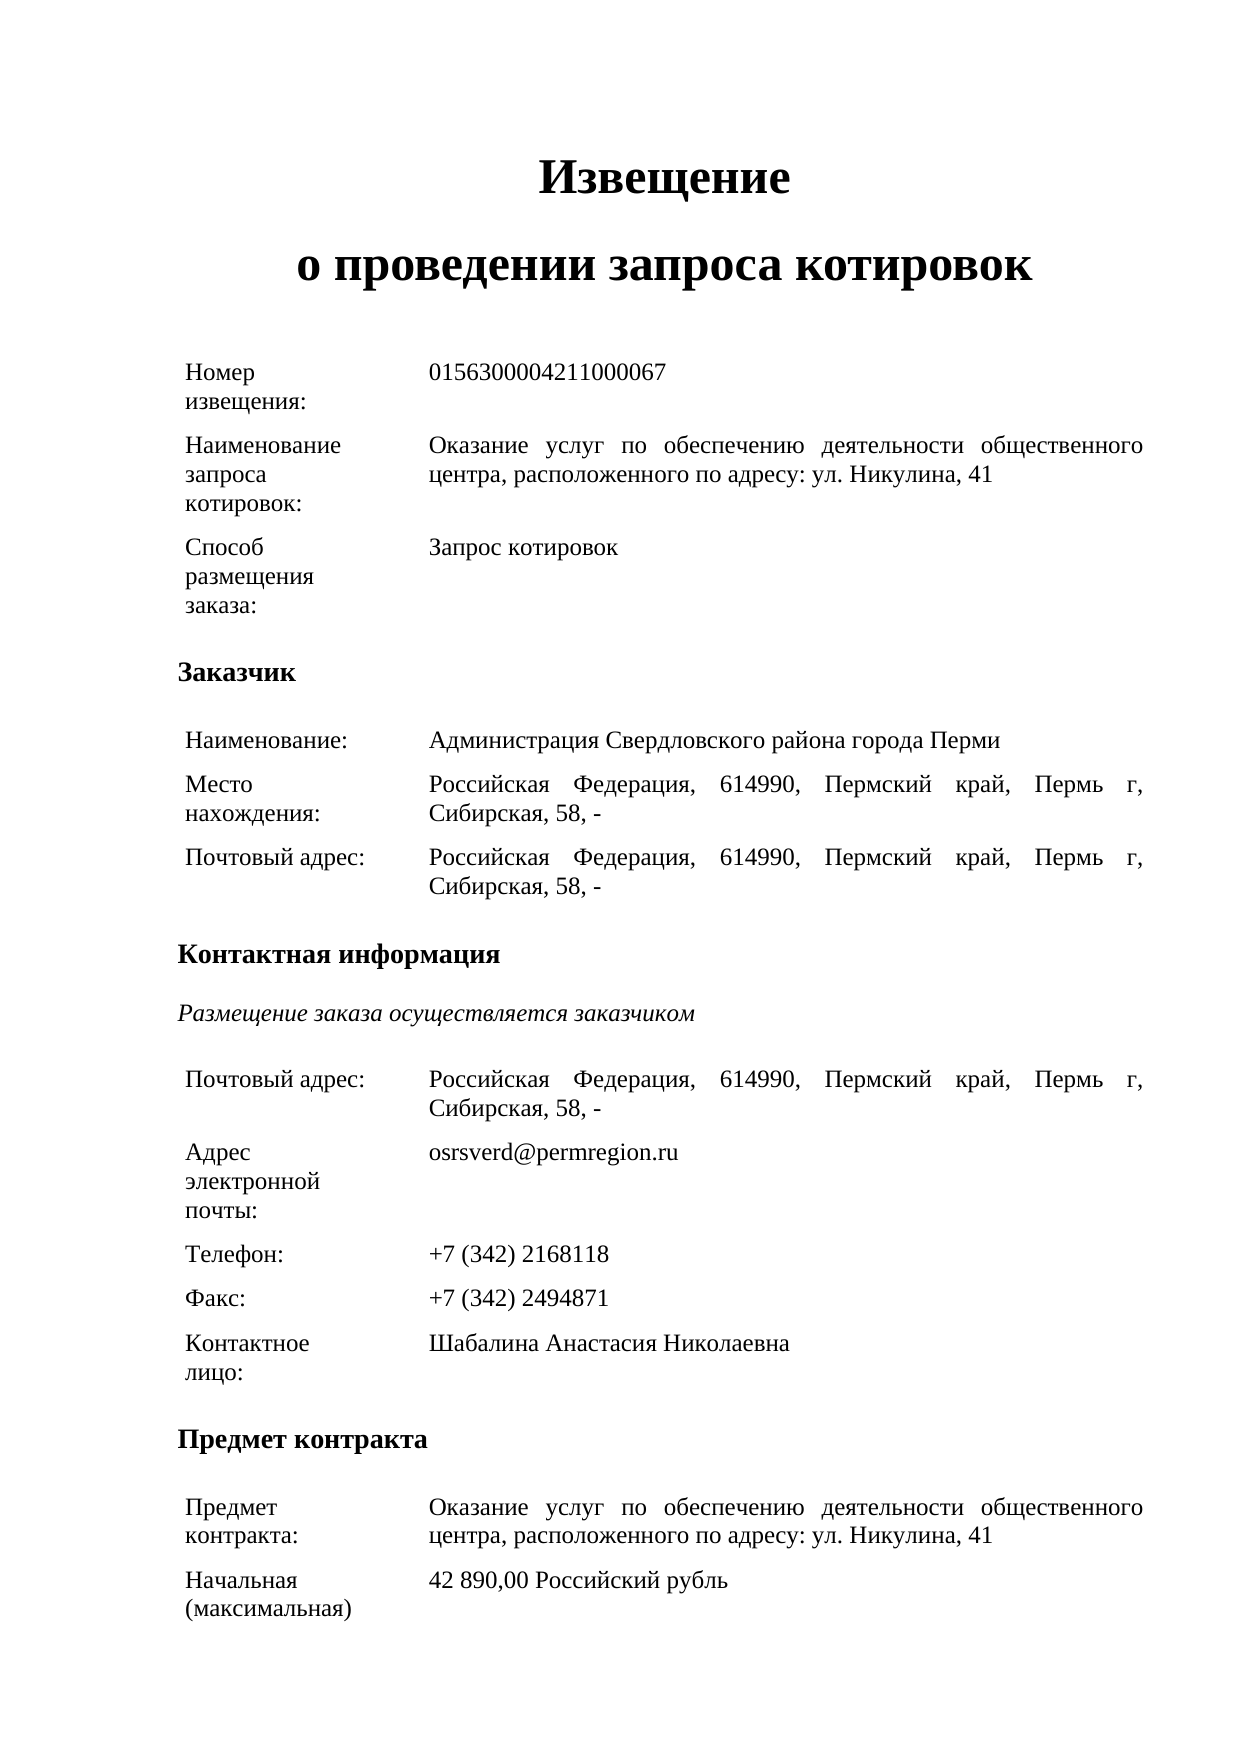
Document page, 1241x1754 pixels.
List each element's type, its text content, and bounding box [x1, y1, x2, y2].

table_cell Почтовый адрес: [177, 835, 421, 908]
table_cell Адрес электронной почты: [177, 1129, 421, 1231]
text Размещение заказа осуществляется заказчиком [177, 998, 1152, 1027]
table_cell Российская Федерация, 614990, Пермский край, Пермь г, Сибирская, 58, - [421, 761, 1152, 834]
table_cell Наименование запроса котировок: [177, 423, 421, 524]
table_cell +7 (342) 2168118 [421, 1231, 1152, 1276]
table_cell Шабалина Анастасия Николаевна [421, 1320, 1152, 1393]
table_cell osrsverd@permregion.ru [421, 1129, 1152, 1231]
text Заказчик [177, 655, 1152, 688]
table_header Российская Федерация, 614990, Пермский край, Пермь г, Сибирская, 58, - [421, 1056, 1152, 1129]
table_header Номер извещения: [177, 349, 421, 422]
table_cell Место нахождения: [177, 761, 421, 834]
table_header Администрация Свердловского района города Перми [421, 717, 1152, 761]
text о проведении запроса котировок [177, 234, 1152, 291]
table_cell Запрос котировок [421, 524, 1152, 626]
table_cell +7 (342) 2494871 [421, 1276, 1152, 1320]
table_cell Факс: [177, 1276, 421, 1320]
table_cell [421, 1557, 1152, 1630]
table_cell Российская Федерация, 614990, Пермский край, Пермь г, Сибирская, 58, - [421, 835, 1152, 908]
text Контактная информация [177, 937, 1152, 969]
table_cell Телефон: [177, 1231, 421, 1276]
table_cell Способ размещения заказа: [177, 524, 421, 626]
table_header Наименование: [177, 717, 421, 761]
table_header Оказание услуг по обеспечению деятельности общественного центра, расположенного по адресу: ул. Никулина, 41 [421, 1484, 1152, 1557]
table_header Почтовый адрес: [177, 1056, 421, 1129]
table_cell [177, 1557, 421, 1630]
table_header 0156300004211000067 [421, 349, 1152, 422]
table_header Предмет контракта: [177, 1484, 421, 1557]
text Извещение [177, 147, 1152, 205]
table_cell Оказание услуг по обеспечению деятельности общественного центра, расположенного по адресу: ул. Никулина, 41 [421, 423, 1152, 524]
text Предмет контракта [177, 1422, 1152, 1455]
table_cell Контактное лицо: [177, 1320, 421, 1393]
